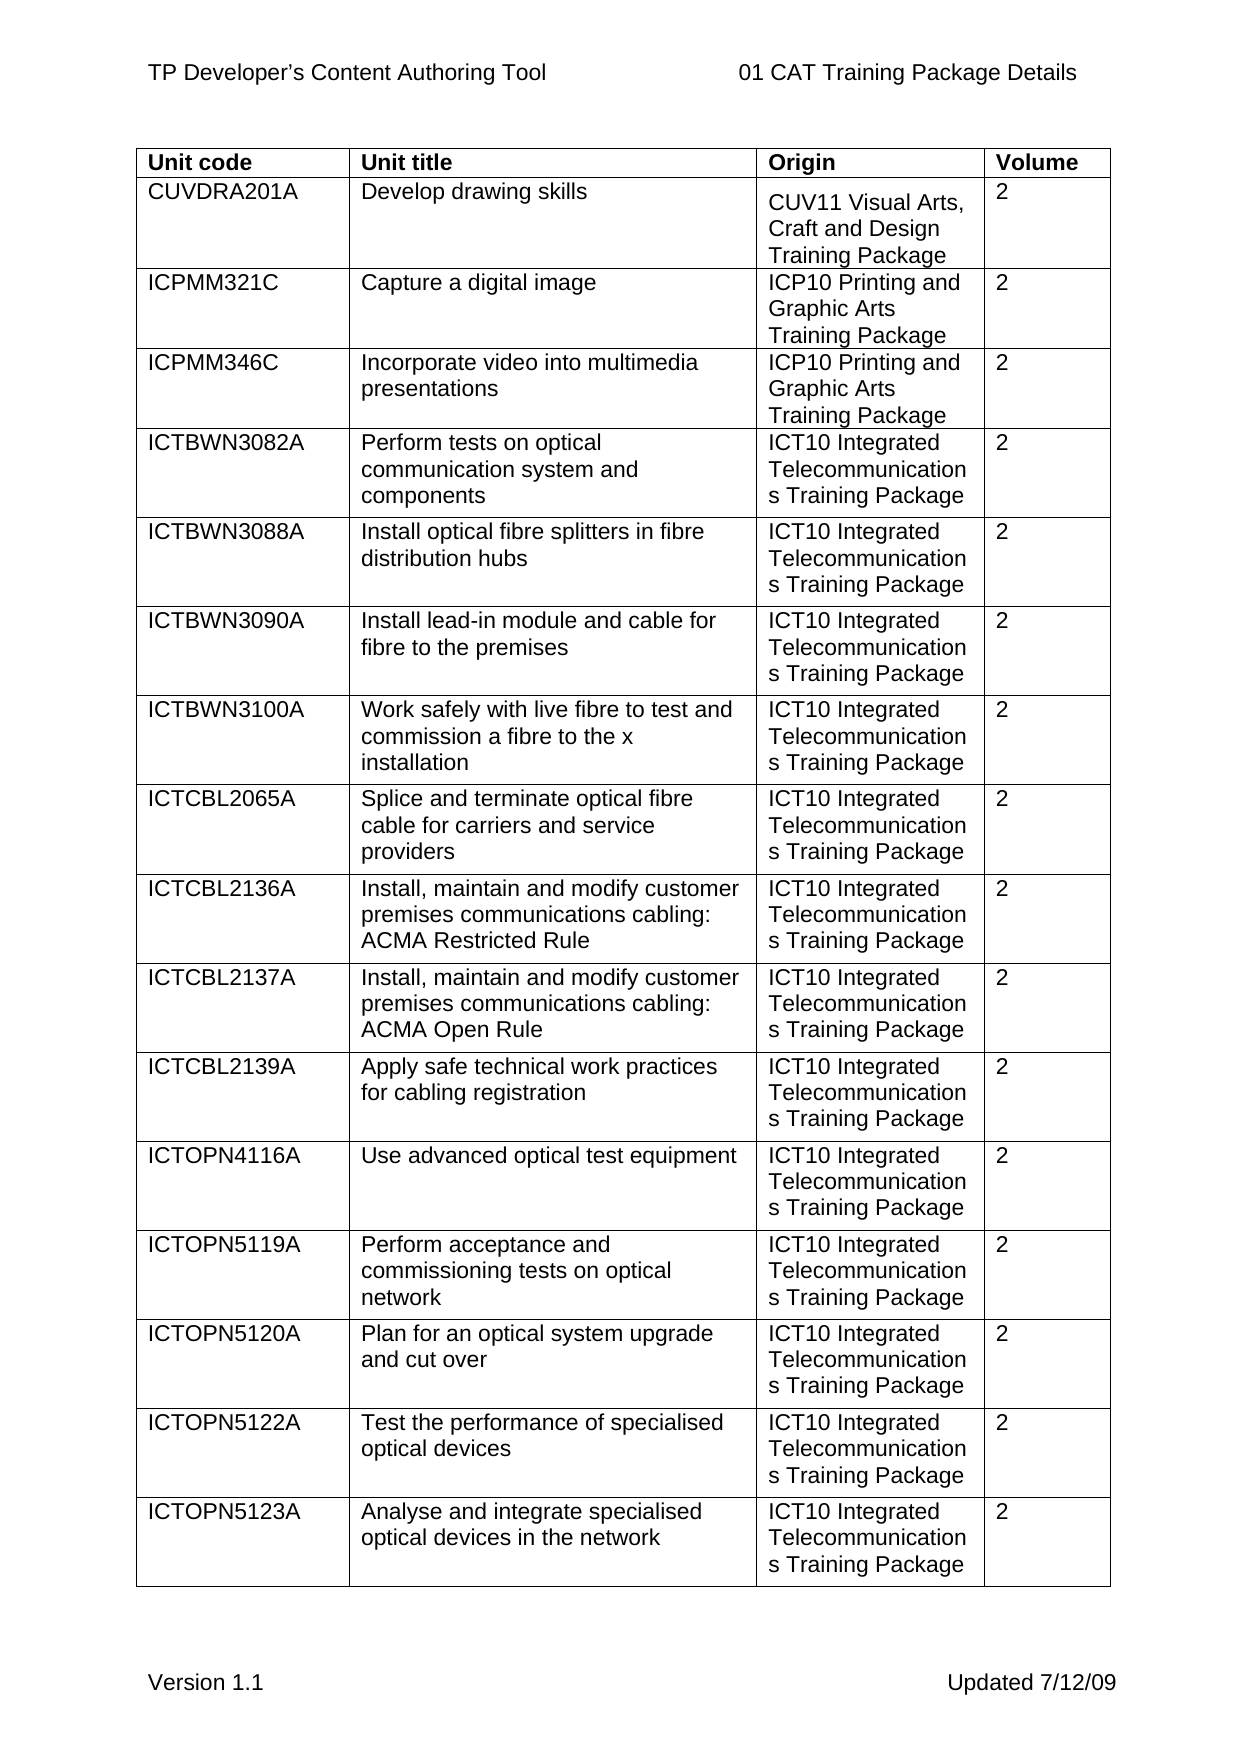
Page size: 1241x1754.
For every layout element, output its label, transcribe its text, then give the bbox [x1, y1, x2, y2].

table_cell ICT10 Integrated Telecommunications Training Package [757, 875, 984, 962]
table_cell ICT10 Integrated Telecommunications Training Package [757, 518, 984, 606]
table_cell ICT10 Integrated Telecommunications Training Package [757, 1142, 984, 1230]
table_cell ICT10 Integrated Telecommunications Training Package [757, 1231, 984, 1319]
table_cell Analyse and integrate specialised optical devices in the network [350, 1498, 756, 1586]
table_cell 2 [985, 875, 1110, 962]
table_cell 2 [985, 269, 1110, 348]
table_cell 2 [985, 349, 1110, 428]
table_cell ICTOPN5119A [137, 1231, 349, 1319]
table_cell Incorporate video into multimedia presentations [350, 349, 756, 428]
table_cell ICT10 Integrated Telecommunications Training Package [757, 429, 984, 517]
table_cell ICTCBL2136A [137, 875, 349, 962]
table_cell 2 [985, 785, 1110, 873]
table_cell ICTCBL2137A [137, 964, 349, 1052]
table_cell CUVDRA201A [137, 178, 349, 268]
table_cell 2 [985, 1498, 1110, 1586]
table_cell ICTBWN3082A [137, 429, 349, 517]
table_header Unit code [137, 149, 349, 177]
table_cell ICT10 Integrated Telecommunications Training Package [757, 696, 984, 784]
table_cell ICTOPN5123A [137, 1498, 349, 1586]
table_cell ICT10 Integrated Telecommunications Training Package [757, 785, 984, 873]
table_cell 2 [985, 1320, 1110, 1408]
table_header Unit title [350, 149, 756, 177]
table_cell 2 [985, 964, 1110, 1052]
table_cell Develop drawing skills [350, 178, 756, 268]
table_cell Install, maintain and modify customer premises communications cabling: ACMA Restricted Rule [350, 875, 756, 962]
table_cell Capture a digital image [350, 269, 756, 348]
table_cell ICTCBL2065A [137, 785, 349, 873]
table_cell 2 [985, 1053, 1110, 1141]
table_cell ICPMM346C [137, 349, 349, 428]
table_cell ICTBWN3088A [137, 518, 349, 606]
table_cell Splice and terminate optical fibre cable for carriers and service providers [350, 785, 756, 873]
table_cell ICT10 Integrated Telecommunications Training Package [757, 1053, 984, 1141]
table_cell Perform acceptance and commissioning tests on optical network [350, 1231, 756, 1319]
table_cell Install lead-in module and cable for fibre to the premises [350, 607, 756, 695]
table_cell Plan for an optical system upgrade and cut over [350, 1320, 756, 1408]
table_cell Install, maintain and modify customer premises communications cabling: ACMA Open Rule [350, 964, 756, 1052]
table_cell 2 [985, 1231, 1110, 1319]
table_cell 2 [985, 178, 1110, 268]
table_cell ICT10 Integrated Telecommunications Training Package [757, 607, 984, 695]
table_cell ICTBWN3100A [137, 696, 349, 784]
table_cell Work safely with live fibre to test and commission a fibre to the x installation [350, 696, 756, 784]
table_cell Perform tests on optical communication system and components [350, 429, 756, 517]
table_cell 2 [985, 696, 1110, 784]
table_cell Use advanced optical test equipment [350, 1142, 756, 1230]
table_header Origin [757, 149, 984, 177]
table_cell ICP10 Printing and Graphic Arts Training Package [757, 349, 984, 428]
table_cell ICTOPN5122A [137, 1409, 349, 1497]
table_cell ICPMM321C [137, 269, 349, 348]
table_cell 2 [985, 1409, 1110, 1497]
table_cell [757, 1409, 984, 1497]
table_header Volume [985, 149, 1110, 177]
table_cell Apply safe technical work practices for cabling registration [350, 1053, 756, 1141]
table_cell ICTCBL2139A [137, 1053, 349, 1141]
table_cell ICT10 Integrated Telecommunications Training Package [757, 964, 984, 1052]
table_cell Install optical fibre splitters in fibre distribution hubs [350, 518, 756, 606]
table_cell ICTBWN3090A [137, 607, 349, 695]
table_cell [757, 1498, 984, 1586]
table_cell Test the performance of specialised optical devices [350, 1409, 756, 1497]
table_cell ICTOPN4116A [137, 1142, 349, 1230]
table_cell ICTOPN5120A [137, 1320, 349, 1408]
table_cell 2 [985, 518, 1110, 606]
table_cell ICT10 Integrated Telecommunications Training Package [757, 1320, 984, 1408]
table_cell 2 [985, 1142, 1110, 1230]
table_cell 2 [985, 429, 1110, 517]
table_cell ICP10 Printing and Graphic Arts Training Package [757, 269, 984, 348]
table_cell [757, 178, 984, 268]
table_cell 2 [985, 607, 1110, 695]
